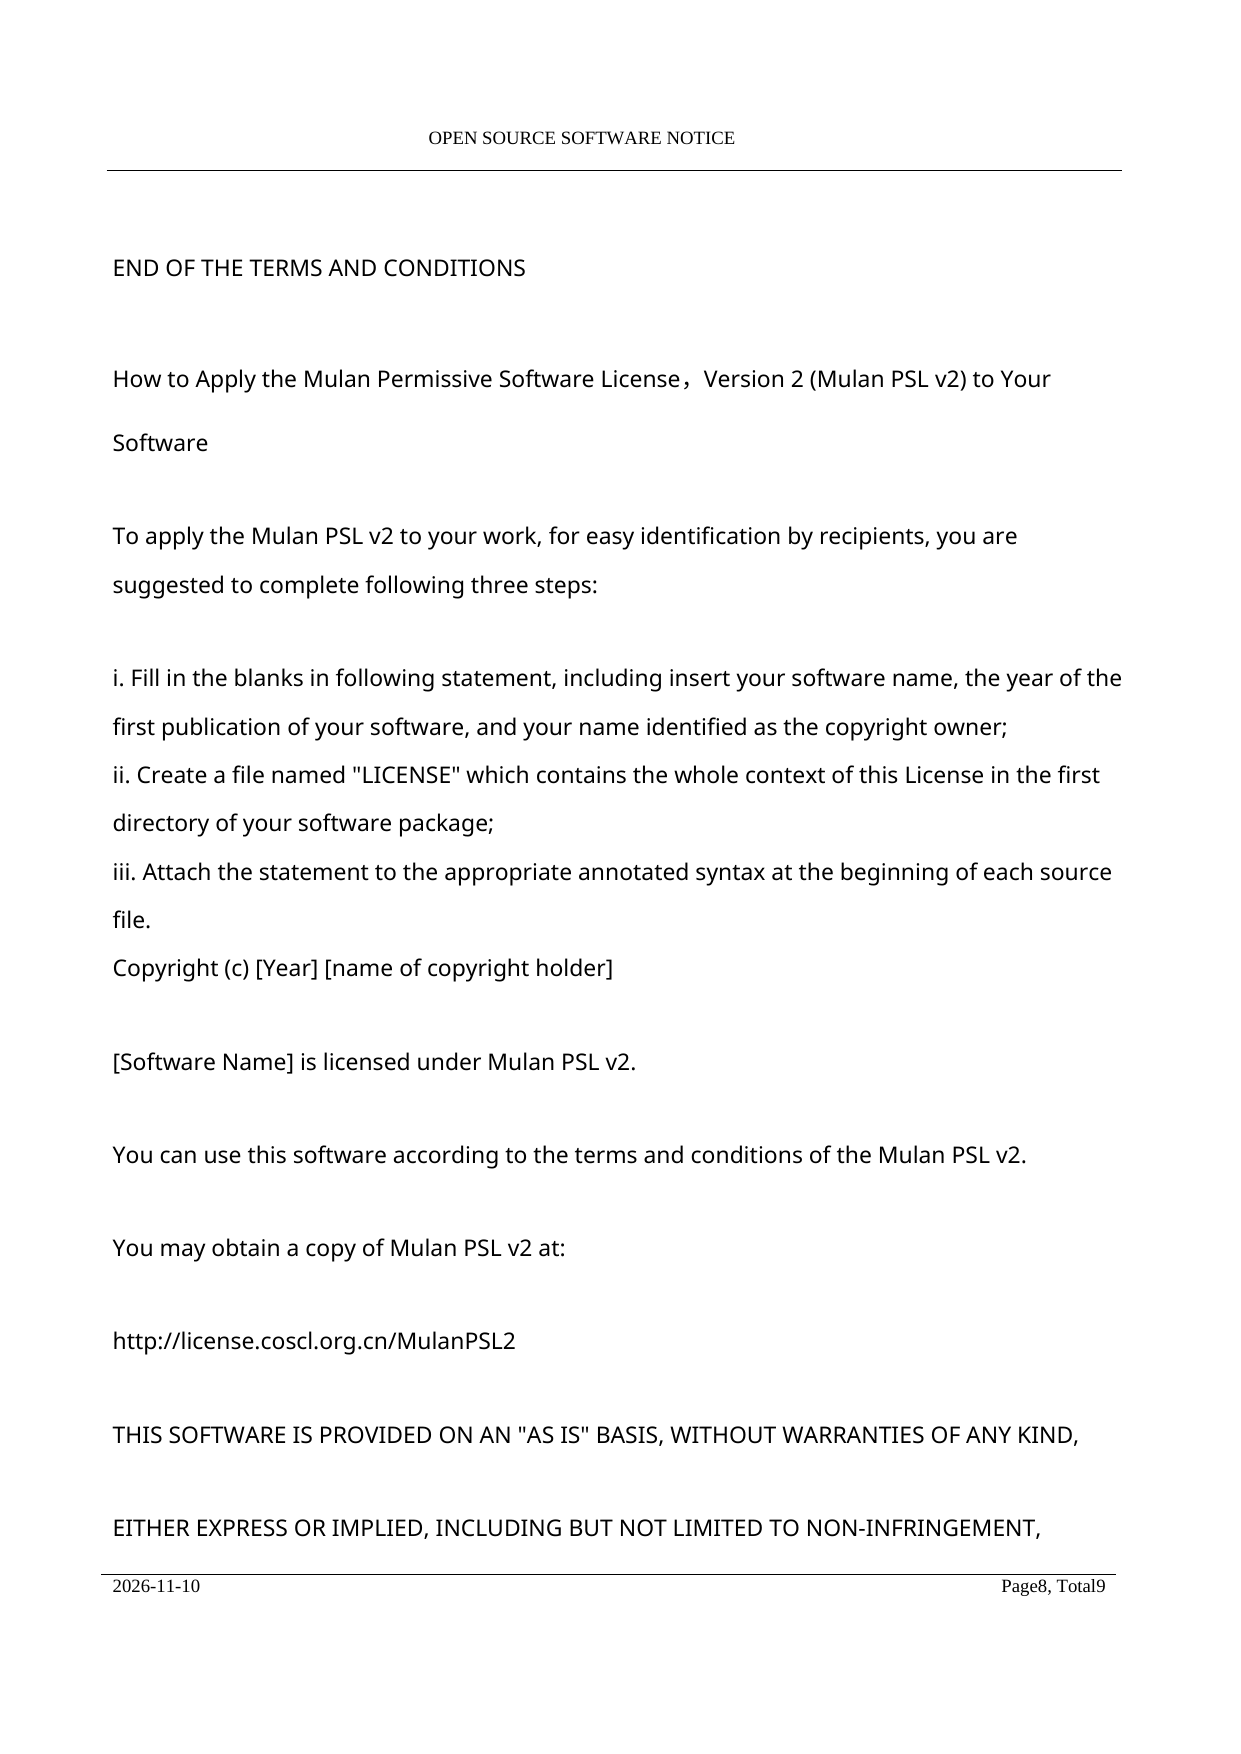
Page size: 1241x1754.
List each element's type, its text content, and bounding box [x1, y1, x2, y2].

text [Software Name] is licensed under Mulan PSL v2. [112, 1045, 1128, 1077]
text ii. Create a file named "LICENSE" which contains the whole context of this License in the first directory of your software package; [112, 758, 1128, 839]
text EITHER EXPRESS OR IMPLIED, INCLUDING BUT NOT LIMITED TO NON-INFRINGEMENT, [112, 1511, 1128, 1544]
text END OF THE TERMS AND CONDITIONS [112, 251, 1128, 284]
text How to Apply the Mulan Permissive Software License，Version 2 (Mulan PSL v2) to Your Software [112, 345, 1128, 458]
text THIS SOFTWARE IS PROVIDED ON AN "AS IS" BASIS, WITHOUT WARRANTIES OF ANY KIND, [112, 1418, 1128, 1450]
text You may obtain a copy of Mulan PSL v2 at: [112, 1231, 1128, 1264]
text To apply the Mulan PSL v2 to your work, for easy identification by recipients, you are suggested to complete following three steps: [112, 519, 1128, 600]
text http://license.coscl.org.cn/MulanPSL2 [112, 1325, 1128, 1357]
text You can use this software according to the terms and conditions of the Mulan PSL v2. [112, 1138, 1128, 1171]
text iii. Attach the statement to the appropriate annotated syntax at the beginning of each source file. [112, 855, 1128, 936]
text i. Fill in the blanks in following statement, including insert your software name, the year of the first publication of your software, and your name identified as the copyright owner; [112, 661, 1128, 742]
text Copyright (c) [Year] [name of copyright holder] [112, 952, 1128, 984]
